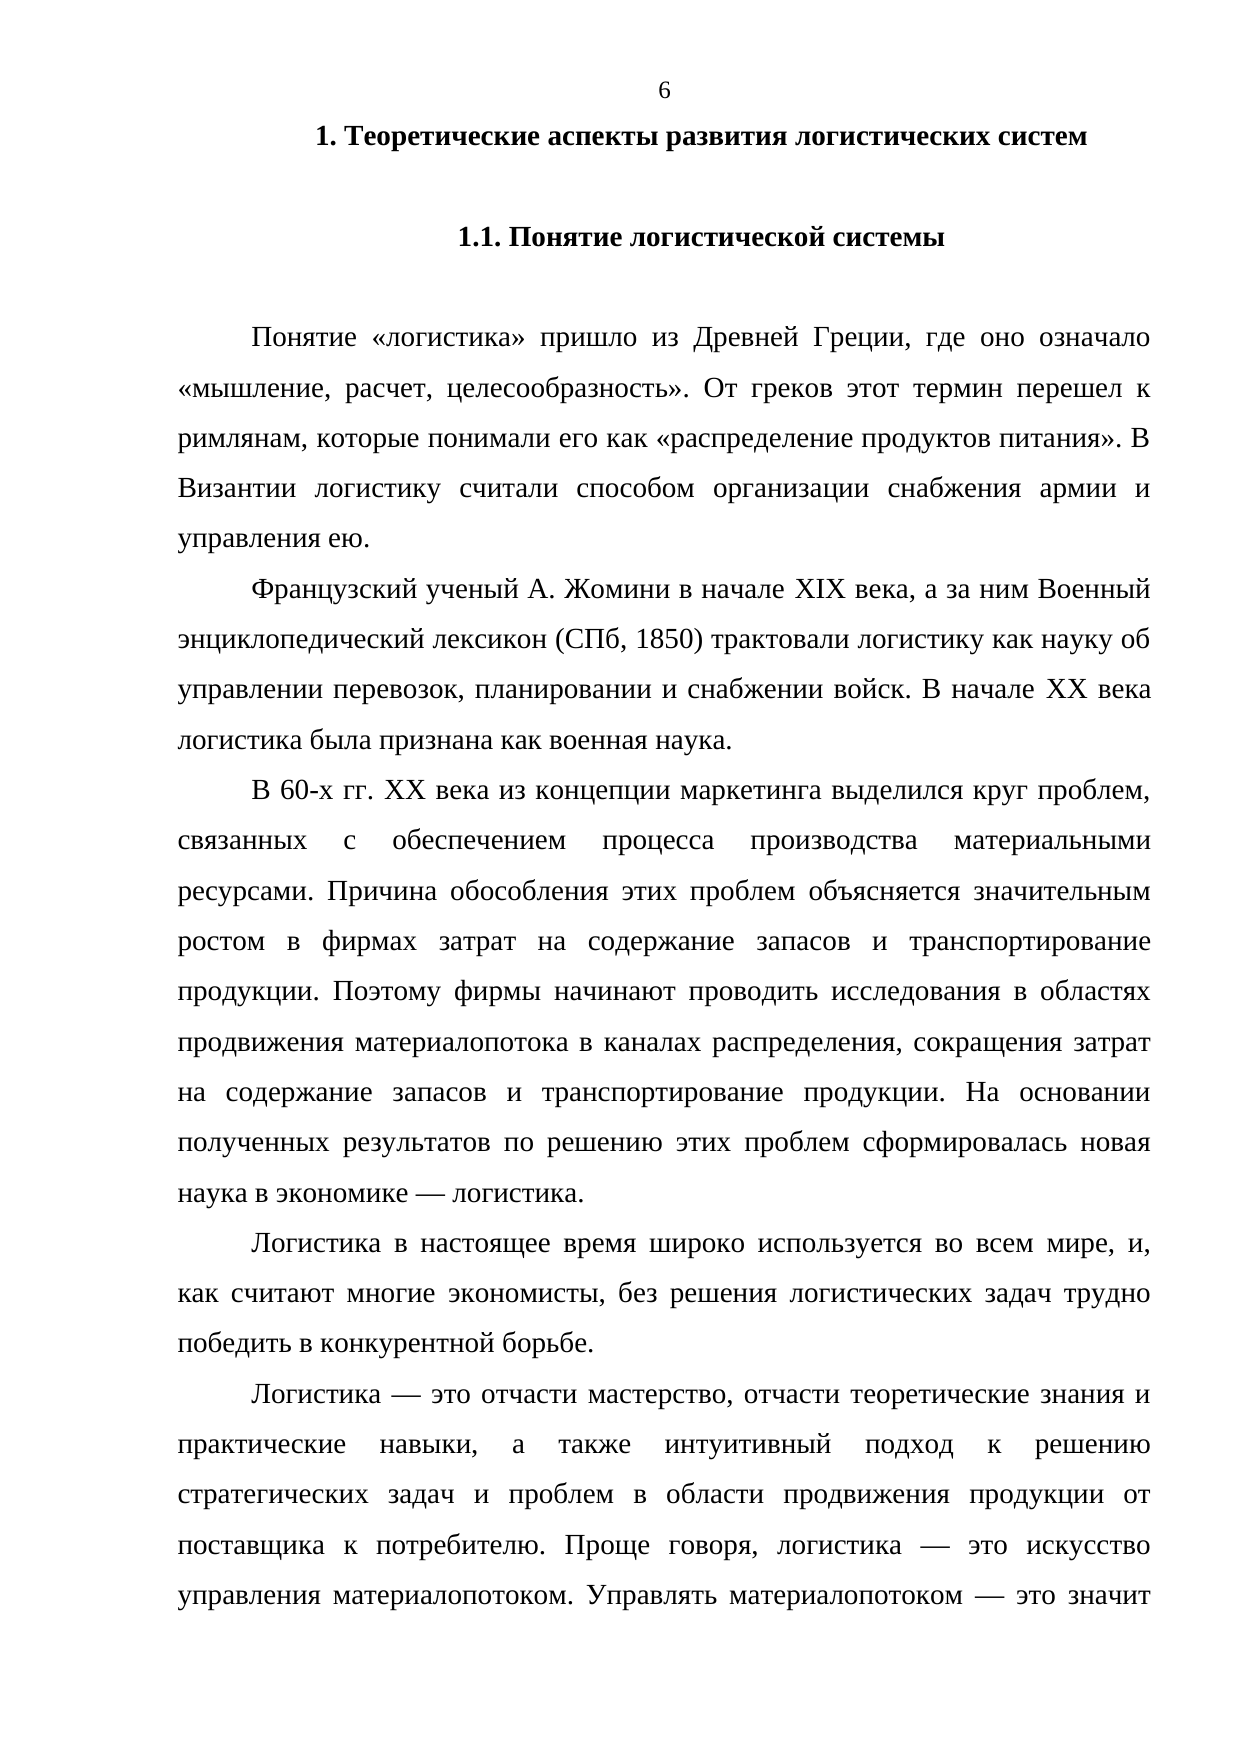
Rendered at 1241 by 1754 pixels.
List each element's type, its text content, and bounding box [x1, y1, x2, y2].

text Логистика в настоящее время широко используется во всем мире, и, как считают многие экономисты, без решения логистических задач трудно победить в конкурентной борьбе. [177, 1225, 1152, 1359]
text В 60-х гг. XX века из концепции маркетинга выделился круг проблем, связанных с обеспечением процесса производства материальными ресурсами. Причина обособления этих проблем объясняется значительным ростом в фирмах затрат на содержание запасов и транспортирование продукции. Поэтому фирмы начинают проводить исследования в областях продвижения материалопотока в каналах распределения, сокращения затрат на содержание запасов и транспортирование продукции. На основании полученных результатов по решению этих проблем сформировалась новая наука в экономике — логистика. [177, 772, 1152, 1208]
text 1.1. Понятие логистической системы [177, 219, 1152, 252]
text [177, 1376, 1152, 1611]
text Французский ученый А. Жомини в начале XIX века, а за ним Военный энциклопедический лексикон (СПб, 1850) трактовали логистику как науку об управлении перевозок, планировании и снабжении войск. В начале XX века логистика была признана как военная наука. [177, 571, 1152, 755]
text 1. Теоретические аспекты развития логистических систем [177, 118, 1152, 152]
text Понятие «логистика» пришло из Древней Греции, где оно означало «мышление, расчет, целесообразность». От греков этот термин перешел к римлянам, которые понимали его как «распределение продуктов питания». В Византии логистику считали способом организации снабжения армии и управления ею. [177, 319, 1152, 554]
